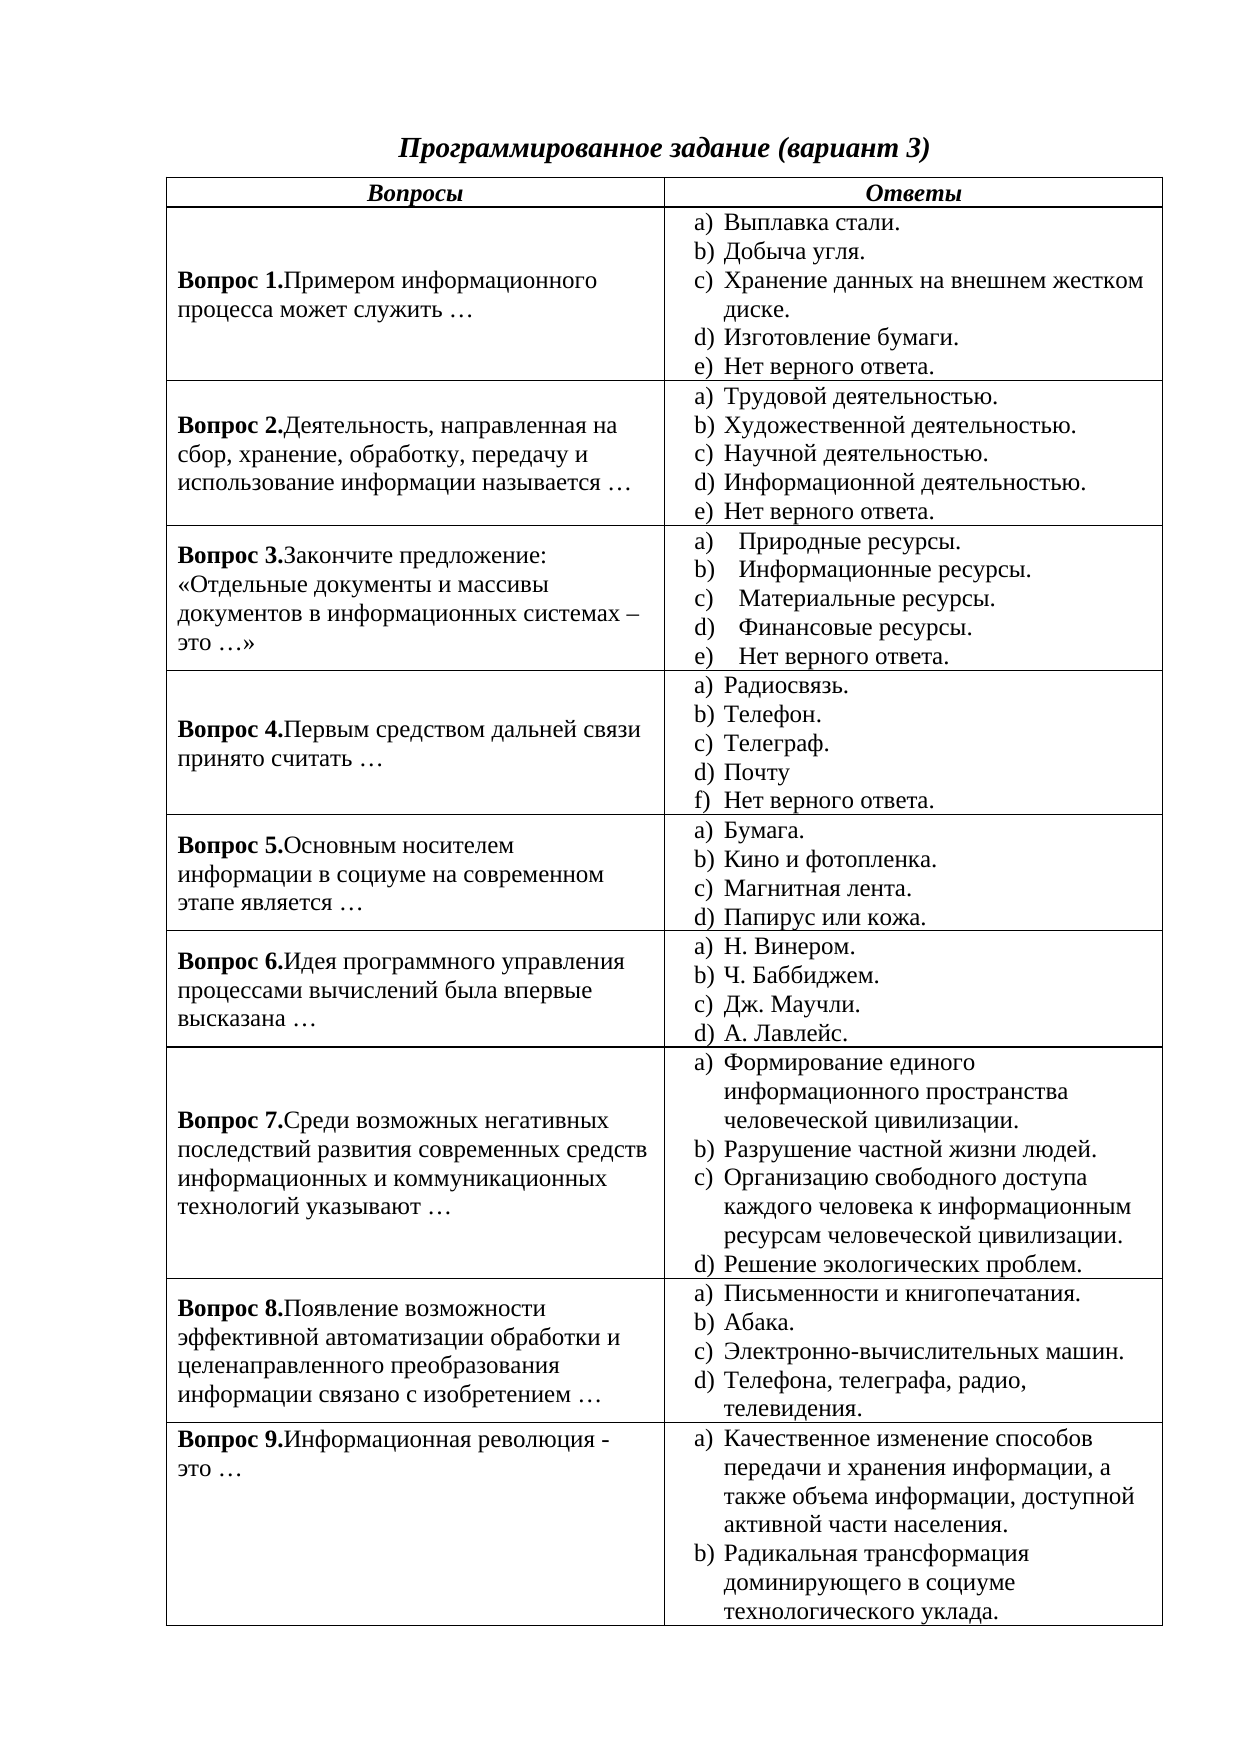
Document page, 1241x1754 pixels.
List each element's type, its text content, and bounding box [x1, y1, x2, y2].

table_cell Формирование единого информационного пространства человеческой цивилизации. Разрушение частной жизни людей. Организацию свободного доступа каждого человека к информационным ресурсам человеческой цивилизации. Решение экологических проблем. [665, 1048, 1162, 1277]
table_cell Вопрос 5.Основным носителем информации в социуме на современном этапе является … [167, 815, 664, 930]
table_cell Вопрос 2.Деятельность, направленная на сбор, хранение, обработку, передачу и использование информации называется … [167, 381, 664, 525]
table_cell Бумага. Кино и фотопленка. Магнитная лента. Папирус или кожа. [665, 815, 1162, 930]
table_header Ответы [665, 178, 1162, 206]
table_cell Вопрос 6.Идея программного управления процессами вычислений была впервые высказана … [167, 931, 664, 1046]
table_cell Письменности и книгопечатания. Абака. Электронно-вычислительных машин. Телефона, телеграфа, радио, телевидения. [665, 1279, 1162, 1422]
table_cell Вопрос 1.Примером информационного процесса может служить … [167, 208, 664, 380]
table_header Вопросы [167, 178, 664, 206]
table_cell Радиосвязь. Телефон. Телеграф. Почту Нет верного ответа. [665, 671, 1162, 814]
table_cell Вопрос 3.Закончите предложение: «Отдельные документы и массивы документов в информационных системах – это …» [167, 526, 664, 669]
table_cell Н. Винером. Ч. Баббиджем. Дж. Маучли. А. Лавлейс. [665, 931, 1162, 1046]
table_cell Природные ресурсы. Информационные ресурсы. Материальные ресурсы. Финансовые ресурсы. Нет верного ответа. [665, 526, 1162, 669]
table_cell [167, 1423, 664, 1624]
table_cell Вопрос 7.Среди возможных негативных последствий развития современных средств информационных и коммуникационных технологий указывают … [167, 1048, 664, 1277]
table_cell Трудовой деятельностью. Художественной деятельностью. Научной деятельностью. Информационной деятельностью. Нет верного ответа. [665, 381, 1162, 525]
table_cell Вопрос 8.Появление возможности эффективной автоматизации обработки и целенаправленного преобразования информации связано с изобретением … [167, 1279, 664, 1422]
text Программированное задание (вариант 3) [177, 131, 1152, 164]
table_cell Выплавка стали. Добыча угля. Хранение данных на внешнем жестком диске. Изготовление бумаги. Нет верного ответа. [665, 208, 1162, 380]
table_cell Вопрос 4.Первым средством дальней связи принято считать … [167, 671, 664, 814]
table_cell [665, 1423, 1162, 1624]
